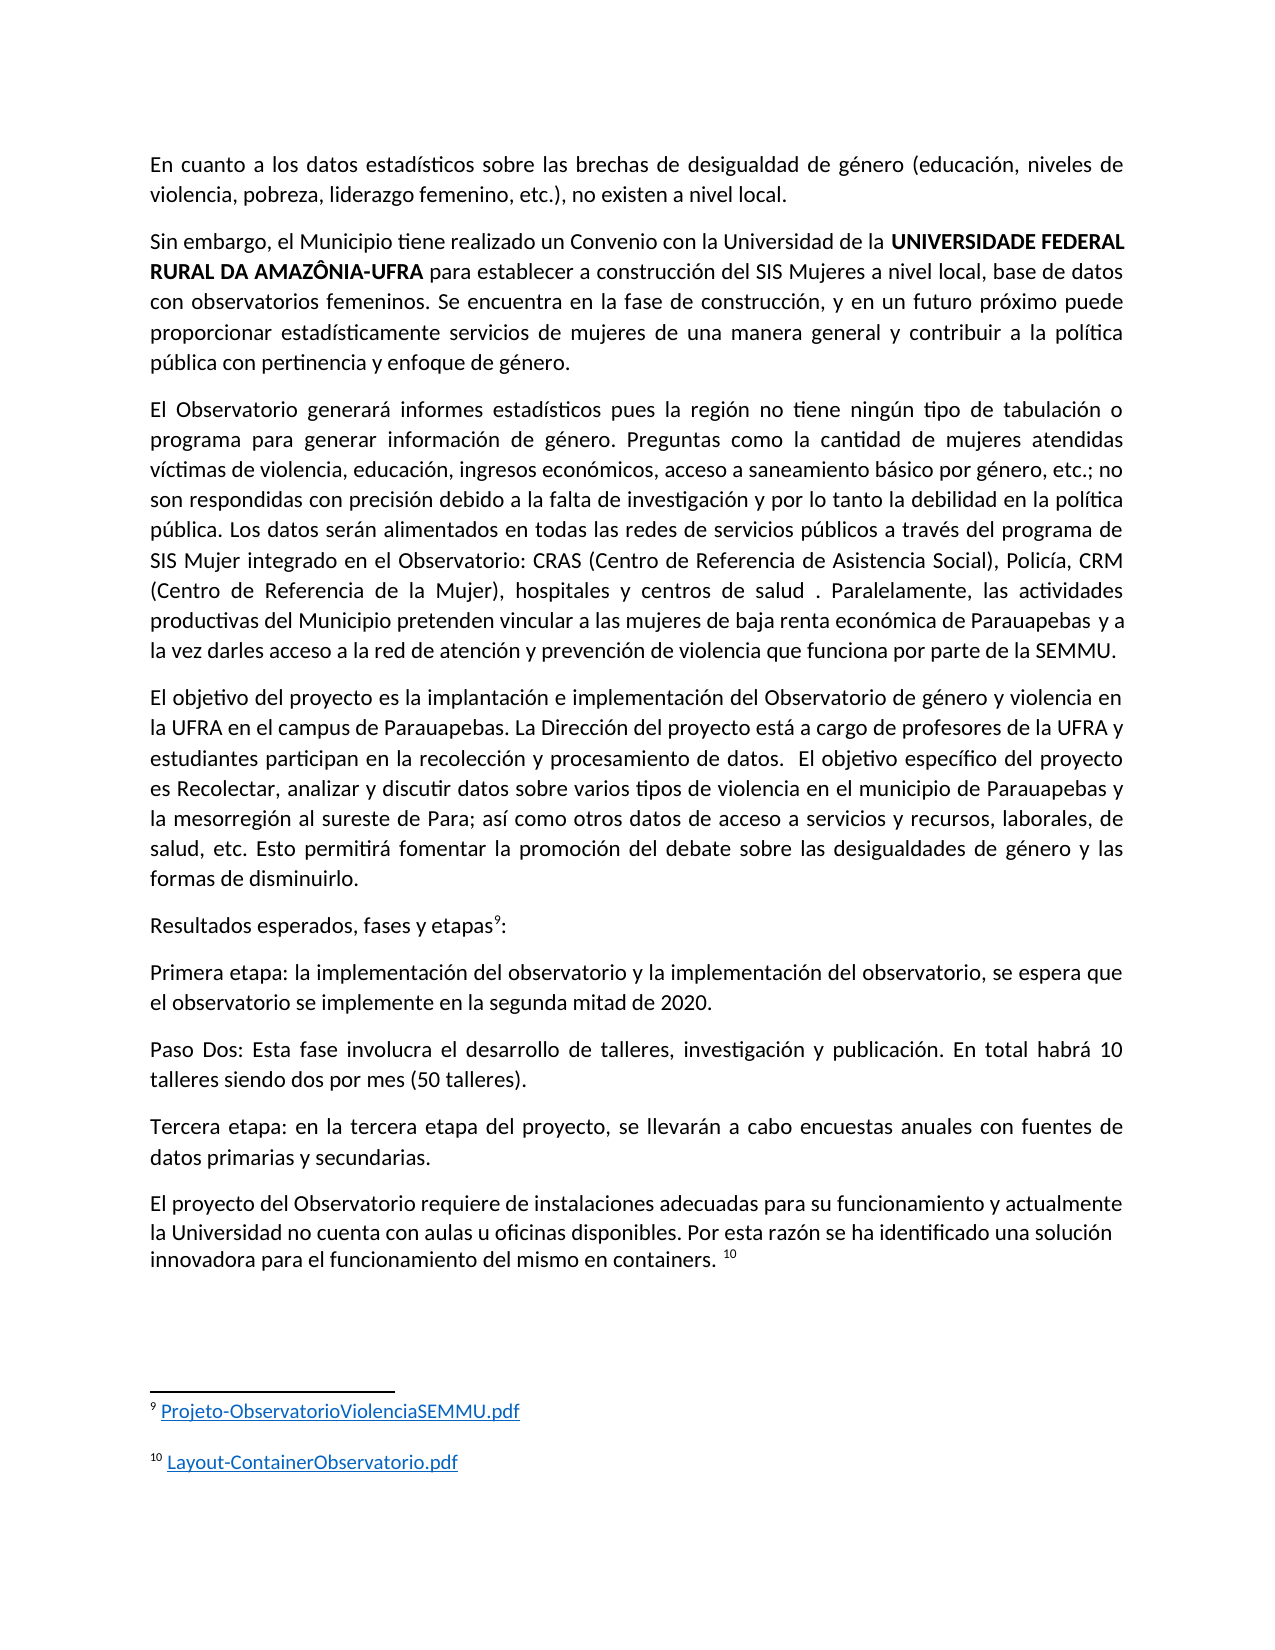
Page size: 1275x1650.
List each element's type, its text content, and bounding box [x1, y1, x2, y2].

text En cuanto a los datos estadísticos sobre las brechas de desigualdad de género (educación, niveles de violencia, pobreza, liderazgo femenino, etc.), no existen a nivel local. [150, 150, 1125, 208]
text El Observatorio generará informes estadísticos pues la región no tiene ningún tipo de tabulación o programa para generar información de género. Preguntas como la cantidad de mujeres atendidas víctimas de violencia, educación, ingresos económicos, acceso a saneamiento básico por género, etc.; no son respondidas con precisión debido a la falta de investigación y por lo tanto la debilidad en la política pública. Los datos serán alimentados en todas las redes de servicios públicos a través del programa de SIS Mujer integrado en el Observatorio: CRAS (Centro de Referencia de Asistencia Social), Policía, CRM (Centro de Referencia de la Mujer), hospitales y centros de salud . Paralelamente, las actividades productivas del Municipio pretenden vincular a las mujeres de baja renta económica de Parauapebas y a la vez darles acceso a la red de atención y prevención de violencia que funciona por parte de la SEMMU. [150, 395, 1125, 664]
text Resultados esperados, fases y etapas: [150, 911, 1125, 939]
text El proyecto del Observatorio requiere de instalaciones adecuadas para su funcionamiento y actualmente la Universidad no cuenta con aulas u oficinas disponibles. Por esta razón se ha identificado una solución innovadora para el funcionamiento del mismo en containers. [150, 1189, 1125, 1274]
text Tercera etapa: en la tercera etapa del proyecto, se llevarán a cabo encuestas anuales con fuentes de datos primarias y secundarias. [150, 1112, 1125, 1171]
text Primera etapa: la implementación del observatorio y la implementación del observatorio, se espera que el observatorio se implemente en la segunda mitad de 2020. [150, 958, 1125, 1017]
text El objetivo del proyecto es la implantación e implementación del Observatorio de género y violencia en la UFRA en el campus de Parauapebas. La Dirección del proyecto está a cargo de profesores de la UFRA y estudiantes participan en la recolección y procesamiento de datos. El objetivo específico del proyecto es Recolectar, analizar y discutir datos sobre varios tipos de violencia en el municipio de Parauapebas y la mesorregión al sureste de Para; así como otros datos de acceso a servicios y recursos, laborales, de salud, etc. Esto permitirá fomentar la promoción del debate sobre las desigualdades de género y las formas de disminuirlo. [150, 683, 1125, 893]
text Sin embargo, el Municipio tiene realizado un Convenio con la Universidad de la UNIVERSIDADE FEDERAL RURAL DA AMAZÔNIA-UFRA para establecer a construcción del SIS Mujeres a nivel local, base de datos con observatorios femeninos. Se encuentra en la fase de construcción, y en un futuro próximo puede proporcionar estadísticamente servicios de mujeres de una manera general y contribuir a la política pública con pertinencia y enfoque de género. [150, 227, 1125, 376]
text Paso Dos: Esta fase involucra el desarrollo de talleres, investigación y publicación. En total habrá 10 talleres siendo dos por mes (50 talleres). [150, 1035, 1125, 1094]
